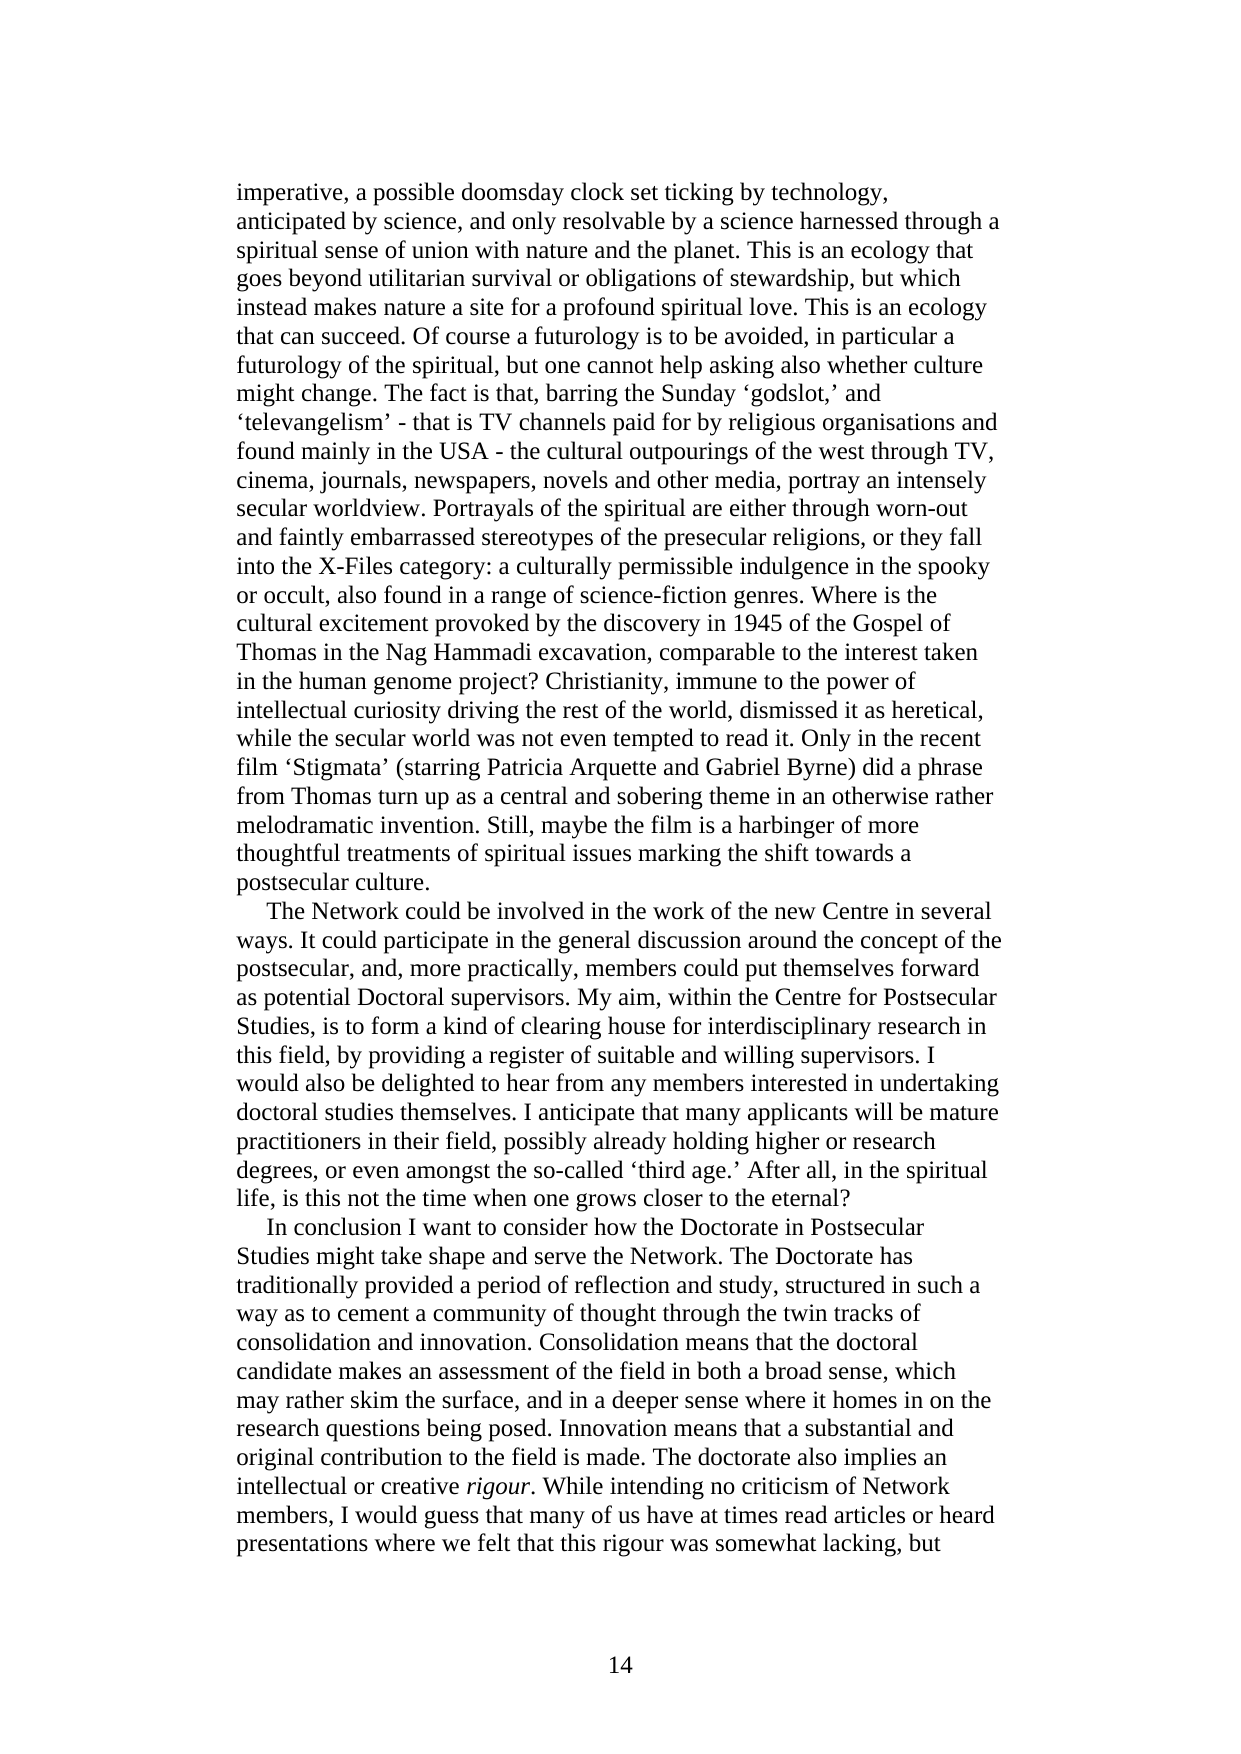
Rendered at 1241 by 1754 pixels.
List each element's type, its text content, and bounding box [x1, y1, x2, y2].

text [236, 177, 1004, 896]
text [236, 1212, 1004, 1557]
text The Network could be involved in the work of the new Centre in several ways. It could participate in the general discussion around the concept of the postsecular, and, more practically, members could put themselves forward as potential Doctoral supervisors. My aim, within the Centre for Postsecular Studies, is to form a kind of clearing house for interdisciplinary research in this field, by providing a register of suitable and willing supervisors. I would also be delighted to hear from any members interested in undertaking doctoral studies themselves. I anticipate that many applicants will be mature practitioners in their field, possibly already holding higher or research degrees, or even amongst the so-called ‘third age.’ After all, in the spiritual life, is this not the time when one grows closer to the eternal? [236, 896, 1004, 1212]
